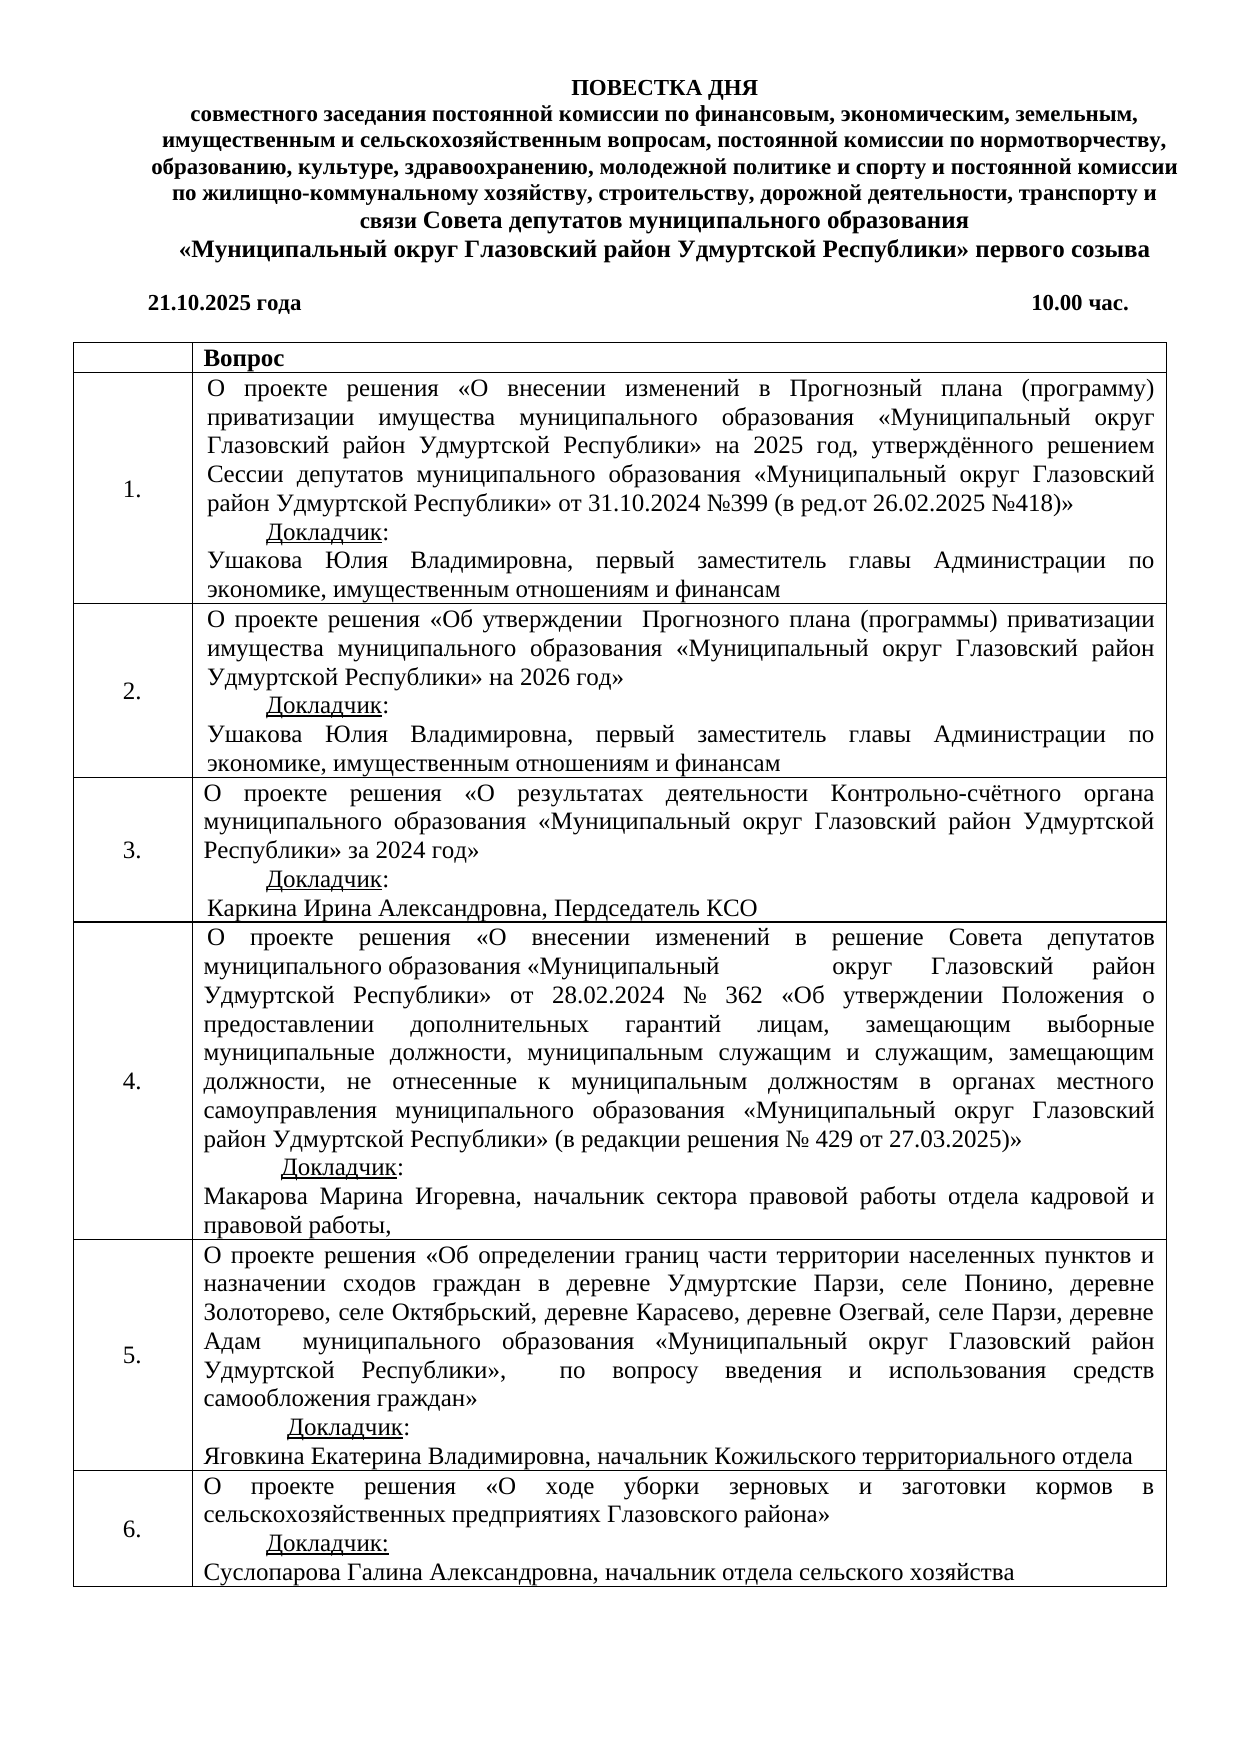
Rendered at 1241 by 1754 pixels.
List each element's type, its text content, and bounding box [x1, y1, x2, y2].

table_cell О проекте решения «О ходе уборки зерновых и заготовки кормов в сельскохозяйственных предприятиях Глазовского района» Докладчик: Суслопарова Галина Александровна, начальник отдела сельского хозяйства [193, 1471, 1166, 1586]
table_cell О проекте решения «О внесении изменений в Прогнозный плана (программу) приватизации имущества муниципального образования «Муниципальный округ Глазовский район Удмуртской Республики» на 2025 год, утверждённого решением Сессии депутатов муниципального образования «Муниципальный округ Глазовский район Удмуртской Республики» от 31.10.2024 №399 (в ред.от 26.02.2025 №418)» Докладчик: Ушакова Юлия Владимировна, первый заместитель главы Администрации по экономике, имущественным отношениям и финансам [193, 373, 1166, 603]
table_header Вопрос [193, 343, 1166, 372]
table_cell [74, 778, 192, 921]
text «Муниципальный округ Глазовский район Удмуртской Республики» первого созыва [148, 234, 1181, 263]
text совместного заседания постоянной комиссии по финансовым, экономическим, земельным, имущественным и сельскохозяйственным вопросам, постоянной комиссии по нормотворчеству, образованию, культуре, здравоохранению, молодежной политике и спорту и постоянной комиссии по жилищно-коммунальному хозяйству, строительству, дорожной деятельности, транспорту и связи Совета депутатов муниципального образования [148, 100, 1181, 234]
table_cell О проекте решения «Об определении границ части территории населенных пунктов и назначении сходов граждан в деревне Удмуртские Парзи, селе Понино, деревне Золоторево, селе Октябрьский, деревне Карасево, деревне Озегвай, селе Парзи, деревне Адам муниципального образования «Муниципальный округ Глазовский район Удмуртской Республики», по вопросу введения и использования средств самообложения граждан» Докладчик: Яговкина Екатерина Владимировна, начальник Кожильского территориального отдела [193, 1240, 1166, 1470]
table_cell [74, 604, 192, 777]
table_header [74, 343, 192, 372]
table_cell О проекте решения «О внесении изменений в решение Совета депутатов муниципального образования «Муниципальный округ Глазовский район Удмуртской Республики» от 28.02.2024 № 362 «Об утверждении Положения о предоставлении дополнительных гарантий лицам, замещающим выборные муниципальные должности, муниципальным служащим и служащим, замещающим должности, не отнесенные к муниципальным должностям в органах местного самоуправления муниципального образования «Муниципальный округ Глазовский район Удмуртской Республики» (в редакции решения № 429 от 27.03.2025)» Докладчик: Макарова Марина Игоревна, начальник сектора правовой работы отдела кадровой и правовой работы, [193, 923, 1166, 1239]
text ПОВЕСТКА ДНЯ [148, 74, 1181, 100]
table_cell [74, 1471, 192, 1586]
text 21.10.2025 года 10.00 час. [148, 289, 1181, 316]
table_cell [74, 1240, 192, 1470]
table_cell [74, 923, 192, 1239]
table_cell О проекте решения «Об утверждении Прогнозного плана (программы) приватизации имущества муниципального образования «Муниципальный округ Глазовский район Удмуртской Республики» на 2026 год» Докладчик: Ушакова Юлия Владимировна, первый заместитель главы Администрации по экономике, имущественным отношениям и финансам [193, 604, 1166, 777]
table_cell О проекте решения «О результатах деятельности Контрольно-счётного органа муниципального образования «Муниципальный округ Глазовский район Удмуртской Республики» за 2024 год» Докладчик: Каркина Ирина Александровна, Пердседатель КСО [193, 778, 1166, 921]
table_cell [74, 373, 192, 603]
